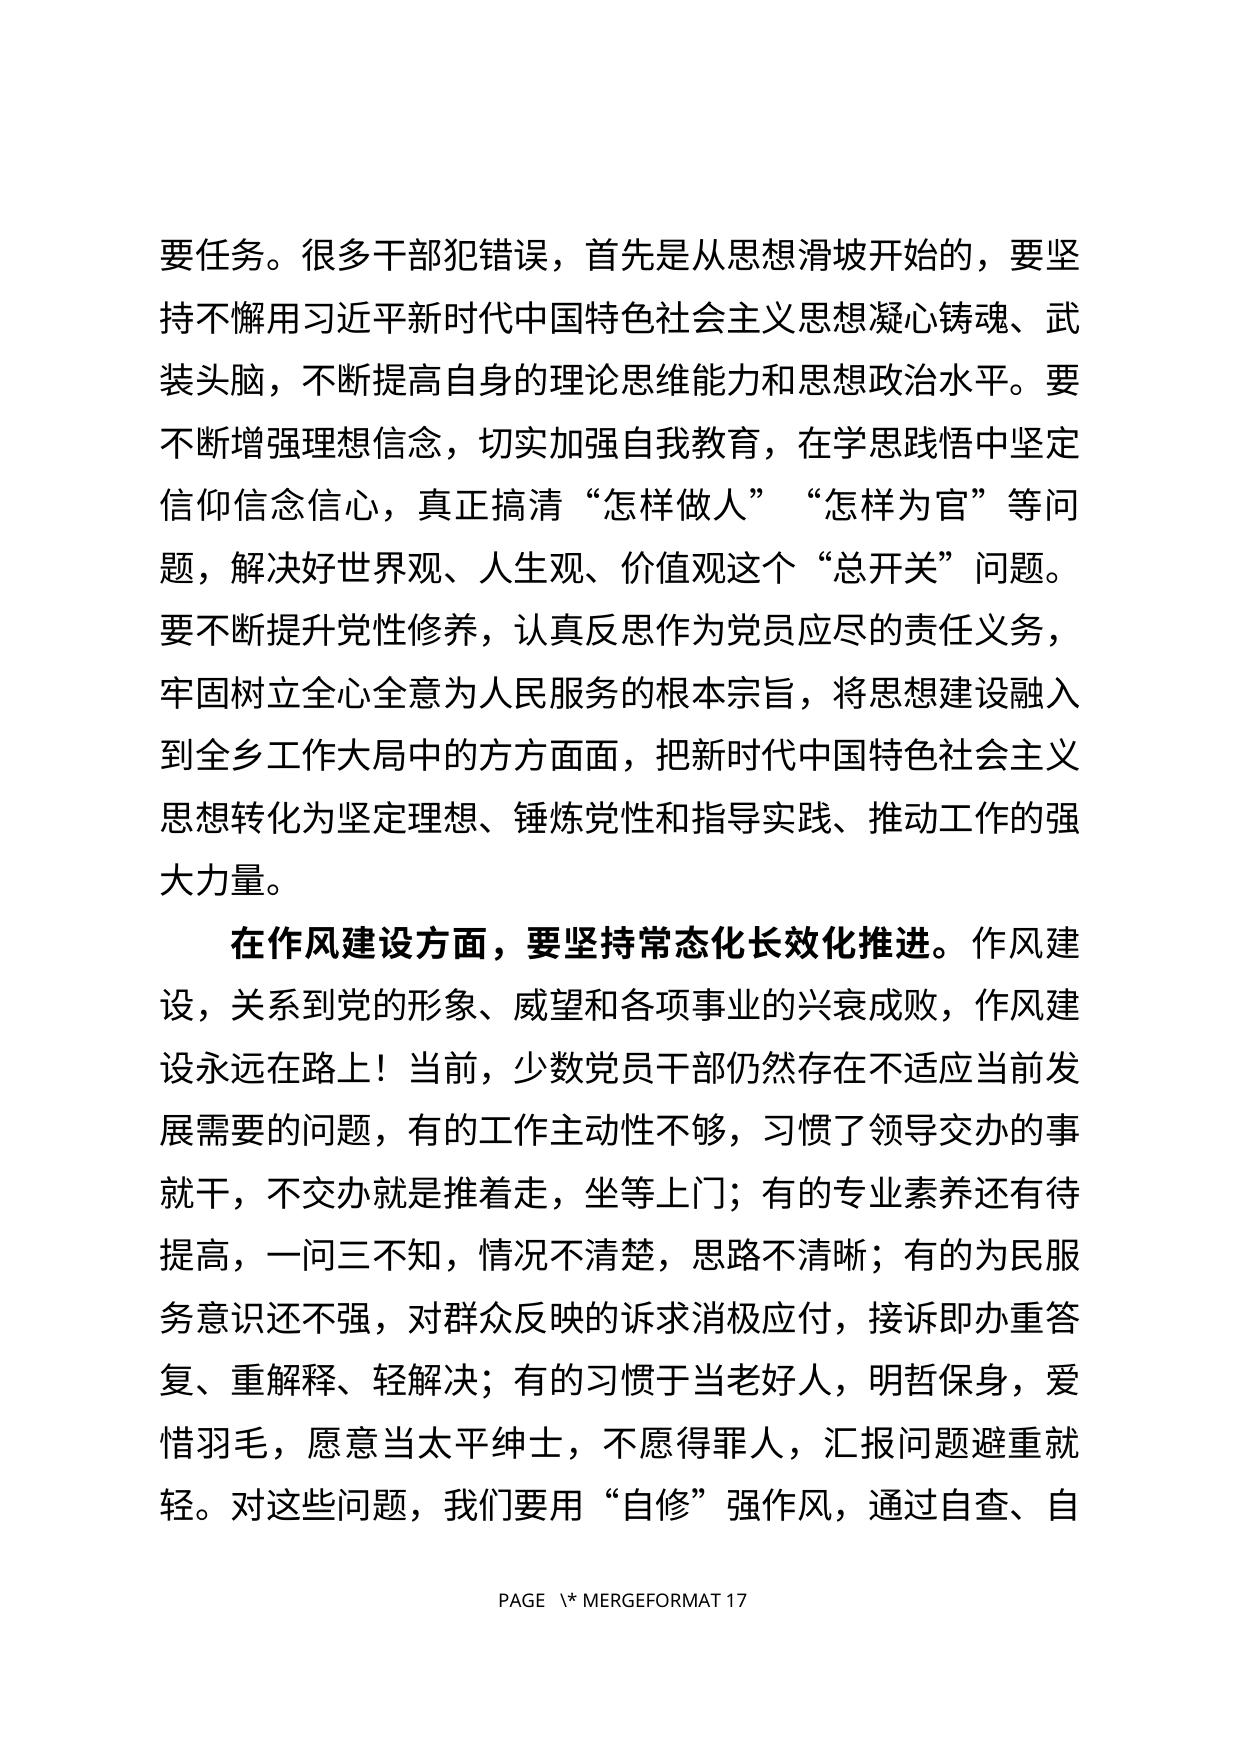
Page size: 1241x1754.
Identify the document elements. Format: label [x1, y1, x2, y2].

text [159, 906, 1081, 1531]
text [159, 218, 1081, 906]
